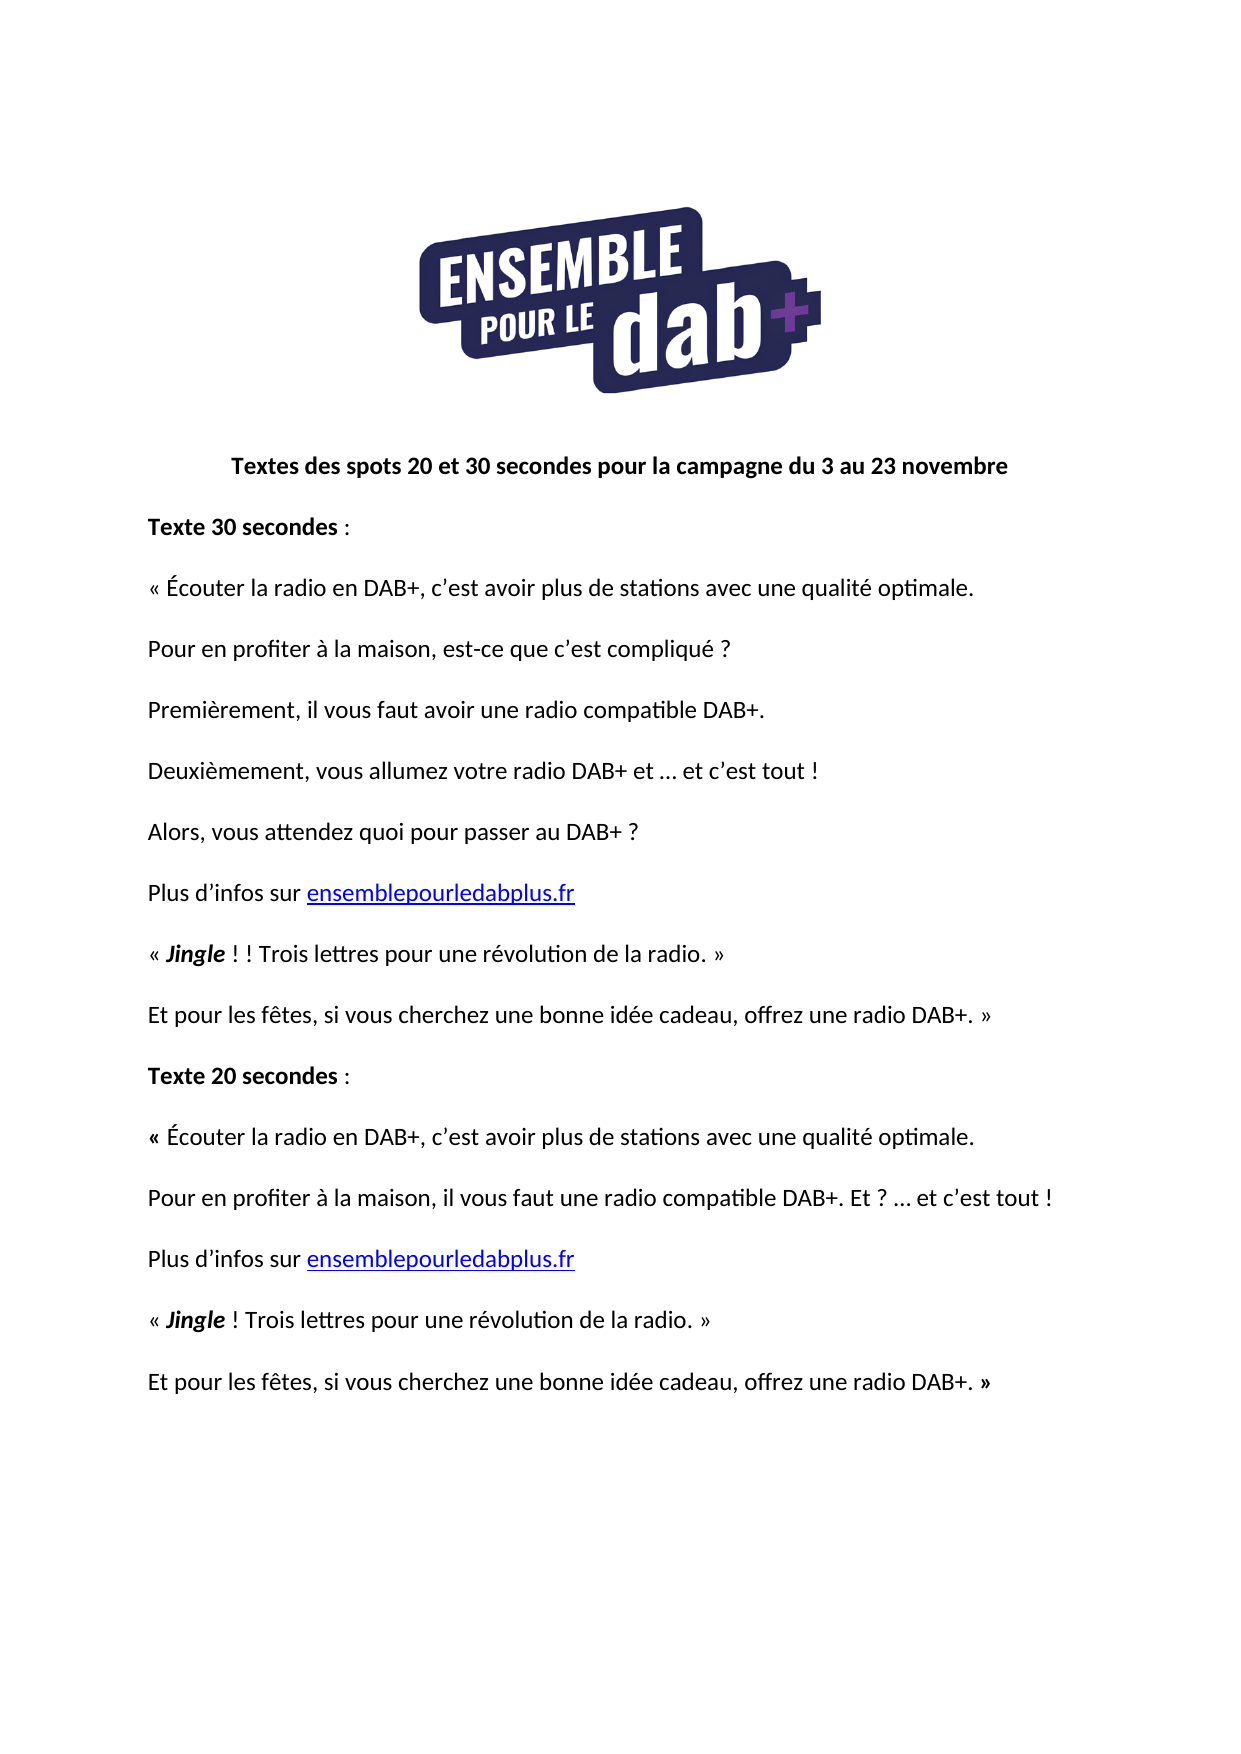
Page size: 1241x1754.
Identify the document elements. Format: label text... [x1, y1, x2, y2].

text « Jingle ! ! Trois lettres pour une révolution de la radio. » [148, 938, 1093, 969]
text Plus d’infos sur ensemblepourledabplus.fr [148, 1244, 1093, 1274]
text « Écouter la radio en DAB+, c’est avoir plus de stations avec une qualité optimale. [148, 572, 1093, 603]
text Pour en profiter à la maison, est-ce que c’est compliqué ? [148, 633, 1093, 664]
text Texte 30 secondes : [148, 511, 1093, 542]
text Pour en profiter à la maison, il vous faut une radio compatible DAB+. Et ? … et c’est tout ! [148, 1183, 1093, 1213]
text « Écouter la radio en DAB+, c’est avoir plus de stations avec une qualité optimale. [148, 1122, 1093, 1152]
text Textes des spots 20 et 30 secondes pour la campagne du 3 au 23 novembre [148, 450, 1093, 481]
text « Jingle ! Trois lettres pour une révolution de la radio. » [148, 1305, 1093, 1335]
text Plus d’infos sur ensemblepourledabplus.fr [148, 877, 1093, 908]
text Texte 20 secondes : [148, 1061, 1093, 1091]
text Premièrement, il vous faut avoir une radio compatible DAB+. [148, 694, 1093, 725]
picture [325, 147, 915, 420]
text Deuxièmement, vous allumez votre radio DAB+ et … et c’est tout ! [148, 755, 1093, 786]
text Et pour les fêtes, si vous cherchez une bonne idée cadeau, offrez une radio DAB+. » [148, 1366, 1093, 1396]
text Alors, vous attendez quoi pour passer au DAB+ ? [148, 816, 1093, 847]
text Et pour les fêtes, si vous cherchez une bonne idée cadeau, offrez une radio DAB+. » [148, 999, 1093, 1030]
